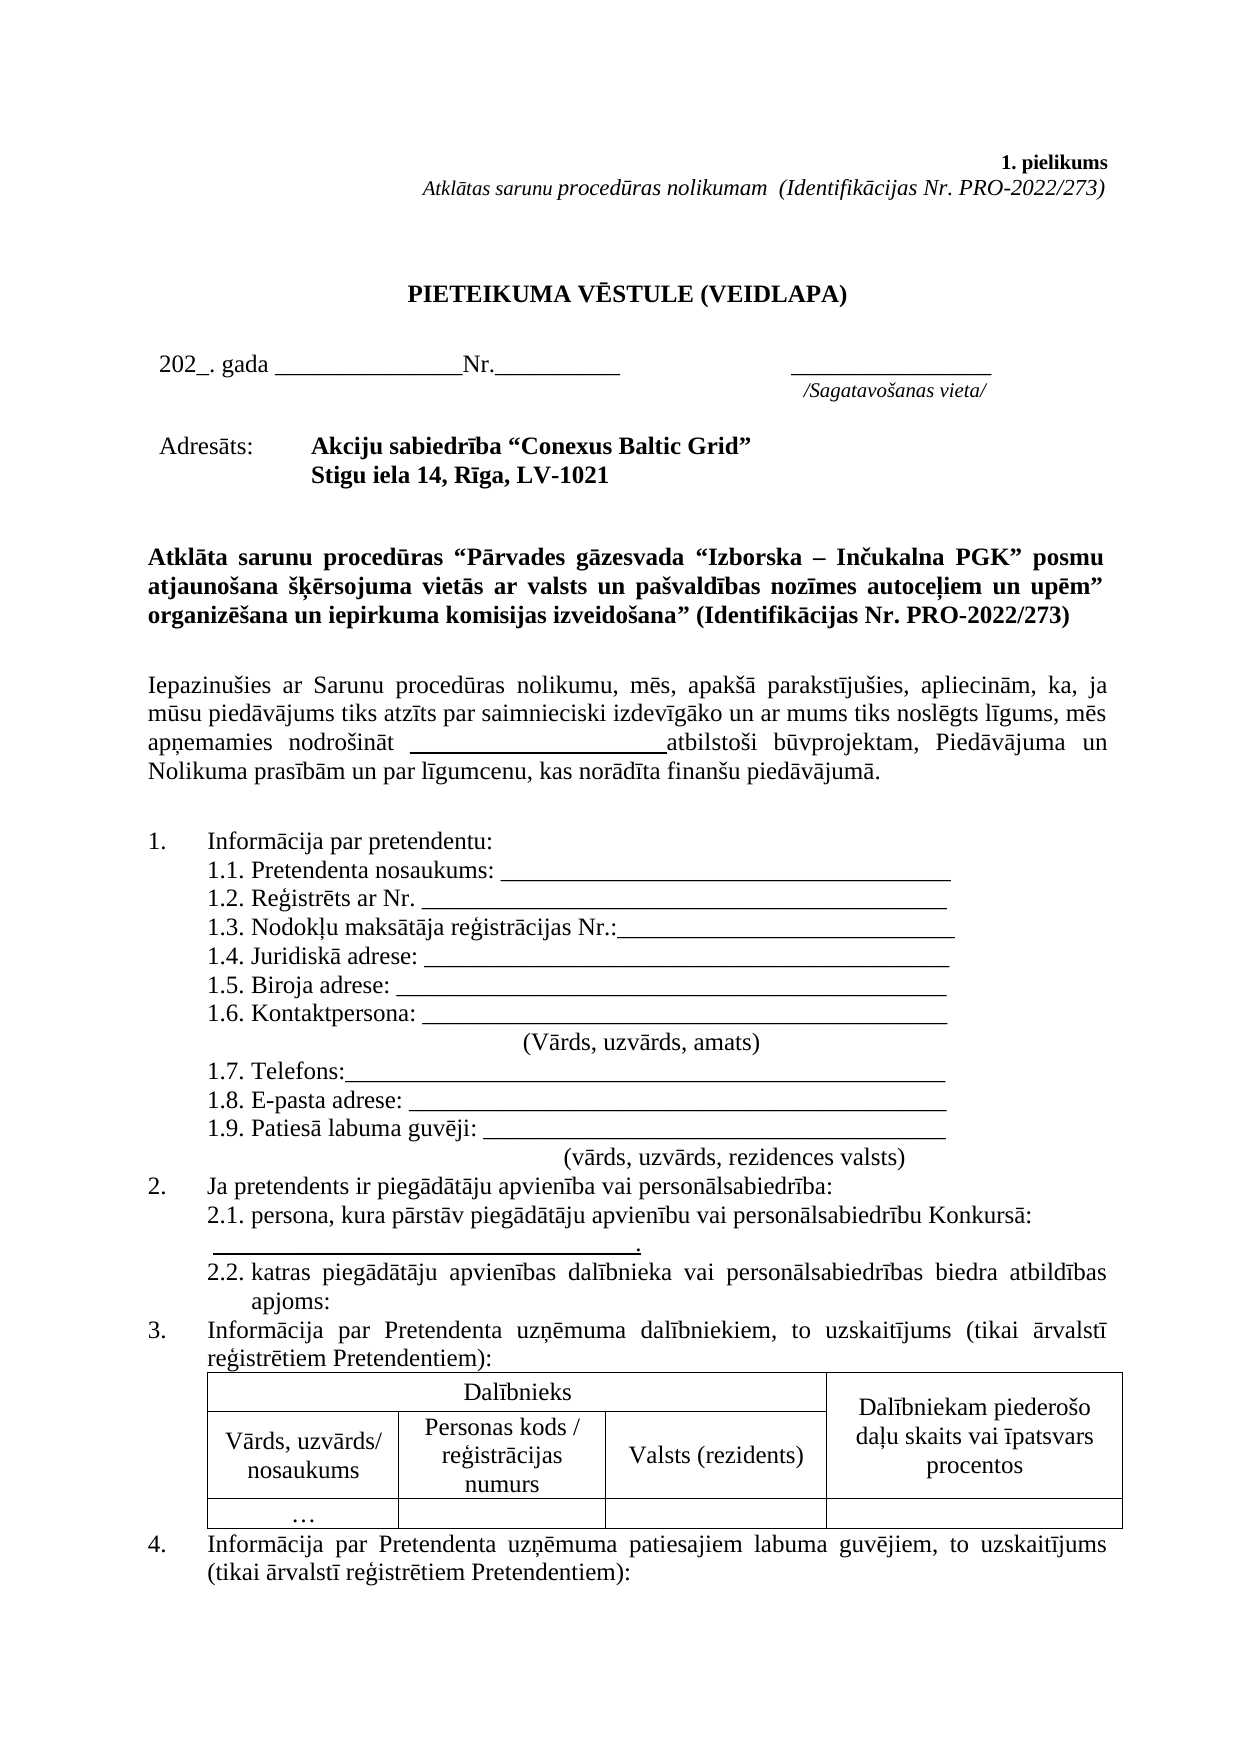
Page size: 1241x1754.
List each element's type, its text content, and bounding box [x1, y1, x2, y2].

list Telefons:________________________________________________ [207, 1056, 1107, 1085]
text Atklāta sarunu procedūras “Pārvades gāzesvada “Izborska – Inčukalna PGK” posmu atjaunošana šķērsojuma vietās ar valsts un pašvaldības nozīmes autoceļiem un upēm” organizēšana un iepirkuma komisijas izveidošana” (Identifikācijas Nr. PRO-2022/273) [148, 542, 1104, 628]
list Ja pretendents ir piegādātāju apvienība vai personālsabiedrība: [148, 1171, 1135, 1200]
table_header Dalībnieks [208, 1373, 826, 1411]
text (Vārds, uzvārds, amats) [207, 1027, 1107, 1056]
list Patiesā labuma guvēji: _____________________________________ [207, 1113, 1107, 1142]
list katras piegādātāju apvienības dalībnieka vai personālsabiedrības biedra atbildības apjoms: [207, 1257, 1107, 1315]
text 1. pielikums [223, 150, 1107, 174]
table_cell Adresāts: [148, 402, 299, 488]
list Biroja adrese: ____________________________________________ [207, 970, 1107, 998]
text (vārds, uzvārds, rezidences valsts) [207, 1142, 1107, 1171]
table_cell Personas kods / reģistrācijas numurs [399, 1412, 605, 1498]
list Informācija par Pretendenta uzņēmuma patiesajiem labuma guvējiem, to uzskaitījums (tikai ārvalstī reģistrētiem Pretendentiem): [148, 1529, 1107, 1586]
table_cell Valsts (rezidents) [606, 1412, 826, 1498]
table_cell [827, 1499, 1122, 1528]
list persona, kura pārstāv piegādātāju apvienību vai personālsabiedrību Konkursā: [207, 1200, 1103, 1228]
list Reģistrēts ar Nr. __________________________________________ [207, 883, 1107, 912]
list Informācija par Pretendenta uzņēmuma dalībniekiem, to uzskaitījums (tikai ārvalstī reģistrētiem Pretendentiem): [148, 1315, 1107, 1372]
list Nodokļu maksātāja reģistrācijas Nr.:___________________________ [207, 912, 1107, 941]
text Atklātas sarunu procedūras nolikumam (Identifikācijas Nr. PRO-2022/273) [148, 174, 1107, 200]
table_cell Akciju sabiedrība “Conexus Baltic Grid” Stigu iela 14, Rīga, LV-1021 [300, 402, 1172, 488]
table_header 202_. gada _______________Nr.__________ [148, 350, 661, 402]
table_header Dalībniekam piederošo daļu skaits vai īpatsvars procentos [827, 1373, 1122, 1498]
list Kontaktpersona: __________________________________________ [207, 998, 1107, 1027]
list E-pasta adrese: ___________________________________________ [207, 1085, 1107, 1113]
table_cell Vārds, uzvārds/ nosaukums [208, 1412, 398, 1498]
list Informācija par pretendentu: [148, 826, 1107, 855]
table_header ________________ /Sagatavošanas vieta/ [661, 350, 1172, 402]
subtitle PIETEIKUMA VĒSTULE (VEIDLAPA) [148, 279, 1107, 308]
text Iepazinušies ar Sarunu procedūras nolikumu, mēs, apakšā parakstījušies, apliecinām, ka, ja mūsu piedāvājums tiks atzīts par saimnieciski izdevīgāko un ar mums tiks noslēgts līgums, mēs apņemamies nodrošināt __________________ atbilstoši būvprojektam, Piedāvājuma un Nolikuma prasībām un par līgumcenu, kas norādīta finanšu piedāvājumā. [148, 670, 1107, 785]
table_cell [399, 1499, 605, 1528]
list Juridiskā adrese: __________________________________________ [207, 941, 1107, 970]
table_cell … [208, 1499, 398, 1528]
table_cell [606, 1499, 826, 1528]
text _______ _______________. [207, 1228, 1135, 1257]
list Pretendenta nosaukums: ____________________________________ [207, 855, 1107, 883]
